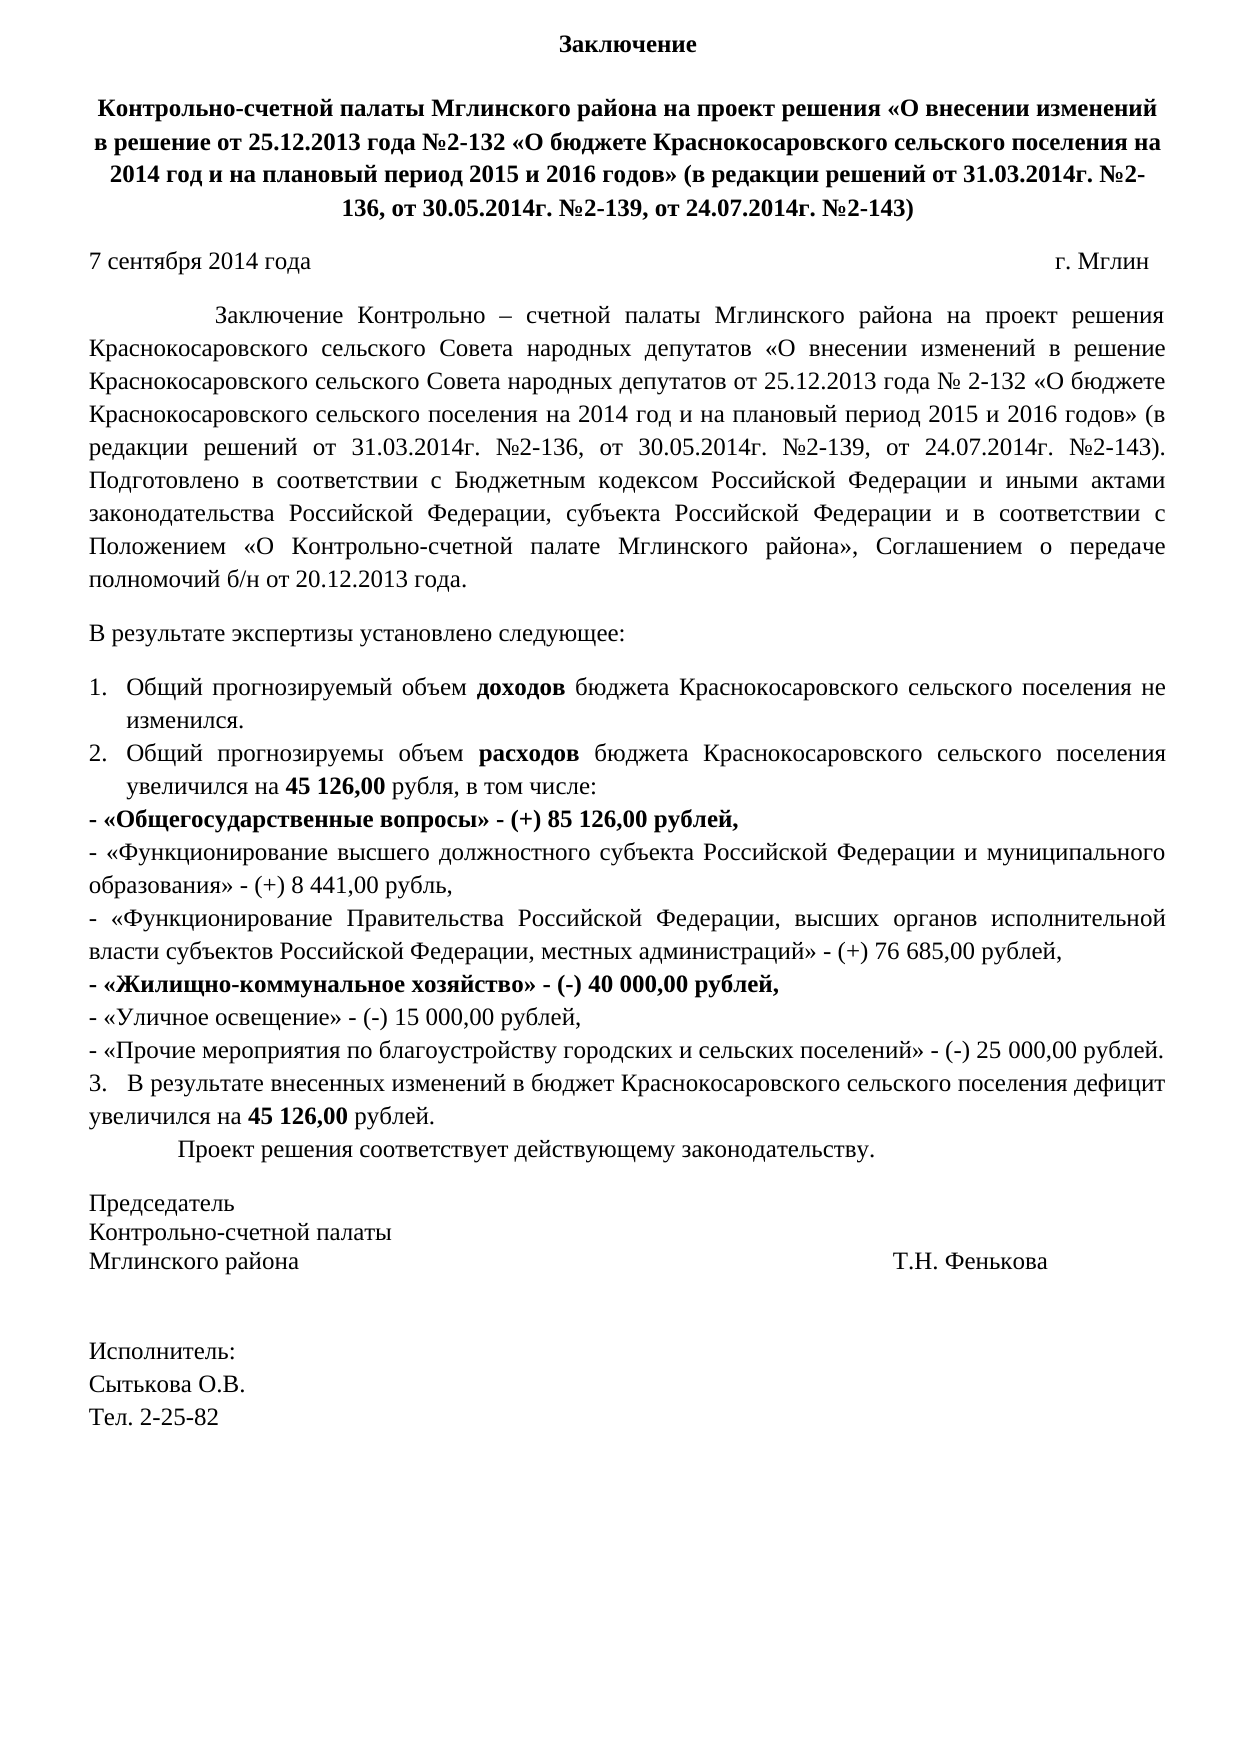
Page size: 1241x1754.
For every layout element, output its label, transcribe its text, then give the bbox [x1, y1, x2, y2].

text - «Прочие мероприятия по благоустройству городских и сельских поселений» - (-) 25 000,00 рублей. [88, 1035, 1167, 1064]
text - «Общегосударственные вопросы» - (+) 85 126,00 рублей, [88, 804, 1167, 833]
text - «Функционирование Правительства Российской Федерации, высших органов исполнительной власти субъектов Российской Федерации, местных администраций» - (+) 76 685,00 рублей, [88, 903, 1167, 965]
text Проект решения соответствует действующему законодательству. [88, 1134, 1167, 1163]
text - «Жилищно-коммунальное хозяйство» - (-) 40 000,00 рублей, [88, 969, 1167, 998]
text Заключение Контрольно – счетной палаты Мглинского района на проект решения Краснокосаровского сельского Совета народных депутатов «О внесении изменений в решение Краснокосаровского сельского Совета народных депутатов от 25.12.2013 года № 2-132 «О бюджете Краснокосаровского сельского поселения на 2014 год и на плановый период 2015 и 2016 годов» (в редакции решений от 31.03.2014г. №2-136, от 30.05.2014г. №2-139, от 24.07.2014г. №2-143). Подготовлено в соответствии с Бюджетным кодексом Российской Федерации и иными актами законодательства Российской Федерации, субъекта Российской Федерации и в соответствии с Положением «О Контрольно-счетной палате Мглинского района», Соглашением о передаче полномочий б/н от 20.12.2013 года. [88, 300, 1167, 593]
text 7 сентября 2014 года г. Мглин [88, 246, 1167, 275]
text Тел. 2-25-82 [88, 1402, 1167, 1431]
text - «Уличное освещение» - (-) 15 000,00 рублей, [88, 1002, 1167, 1031]
text Заключение [88, 29, 1167, 58]
list Общий прогнозируемый объем доходов бюджета Краснокосаровского сельского поселения не изменился. [88, 672, 1167, 734]
text - «Функционирование высшего должностного субъекта Российской Федерации и муниципального образования» - (+) 8 441,00 рубль, [88, 837, 1167, 899]
text Исполнитель: [88, 1336, 1167, 1365]
text В результате экспертизы установлено следующее: [88, 618, 1167, 647]
text Председатель [88, 1188, 1167, 1217]
text 3. В результате внесенных изменений в бюджет Краснокосаровского сельского поселения дефицит увеличился на 45 126,00 рублей. [88, 1068, 1167, 1130]
text Мглинского района Т.Н. Фенькова [88, 1246, 1167, 1274]
text Контрольно-счетной палаты [88, 1217, 1167, 1246]
list Общий прогнозируемы объем расходов бюджета Краснокосаровского сельского поселения увеличился на 45 126,00 рубля, в том числе: [88, 738, 1167, 800]
text Контрольно-счетной палаты Мглинского района на проект решения «О внесении изменений в решение от 25.12.2013 года №2-132 «О бюджете Краснокосаровского сельского поселения на 2014 год и на плановый период 2015 и 2016 годов» (в редакции решений от 31.03.2014г. №2-136, от 30.05.2014г. №2-139, от 24.07.2014г. №2-143) [88, 93, 1167, 221]
text Сытькова О.В. [88, 1369, 1167, 1398]
